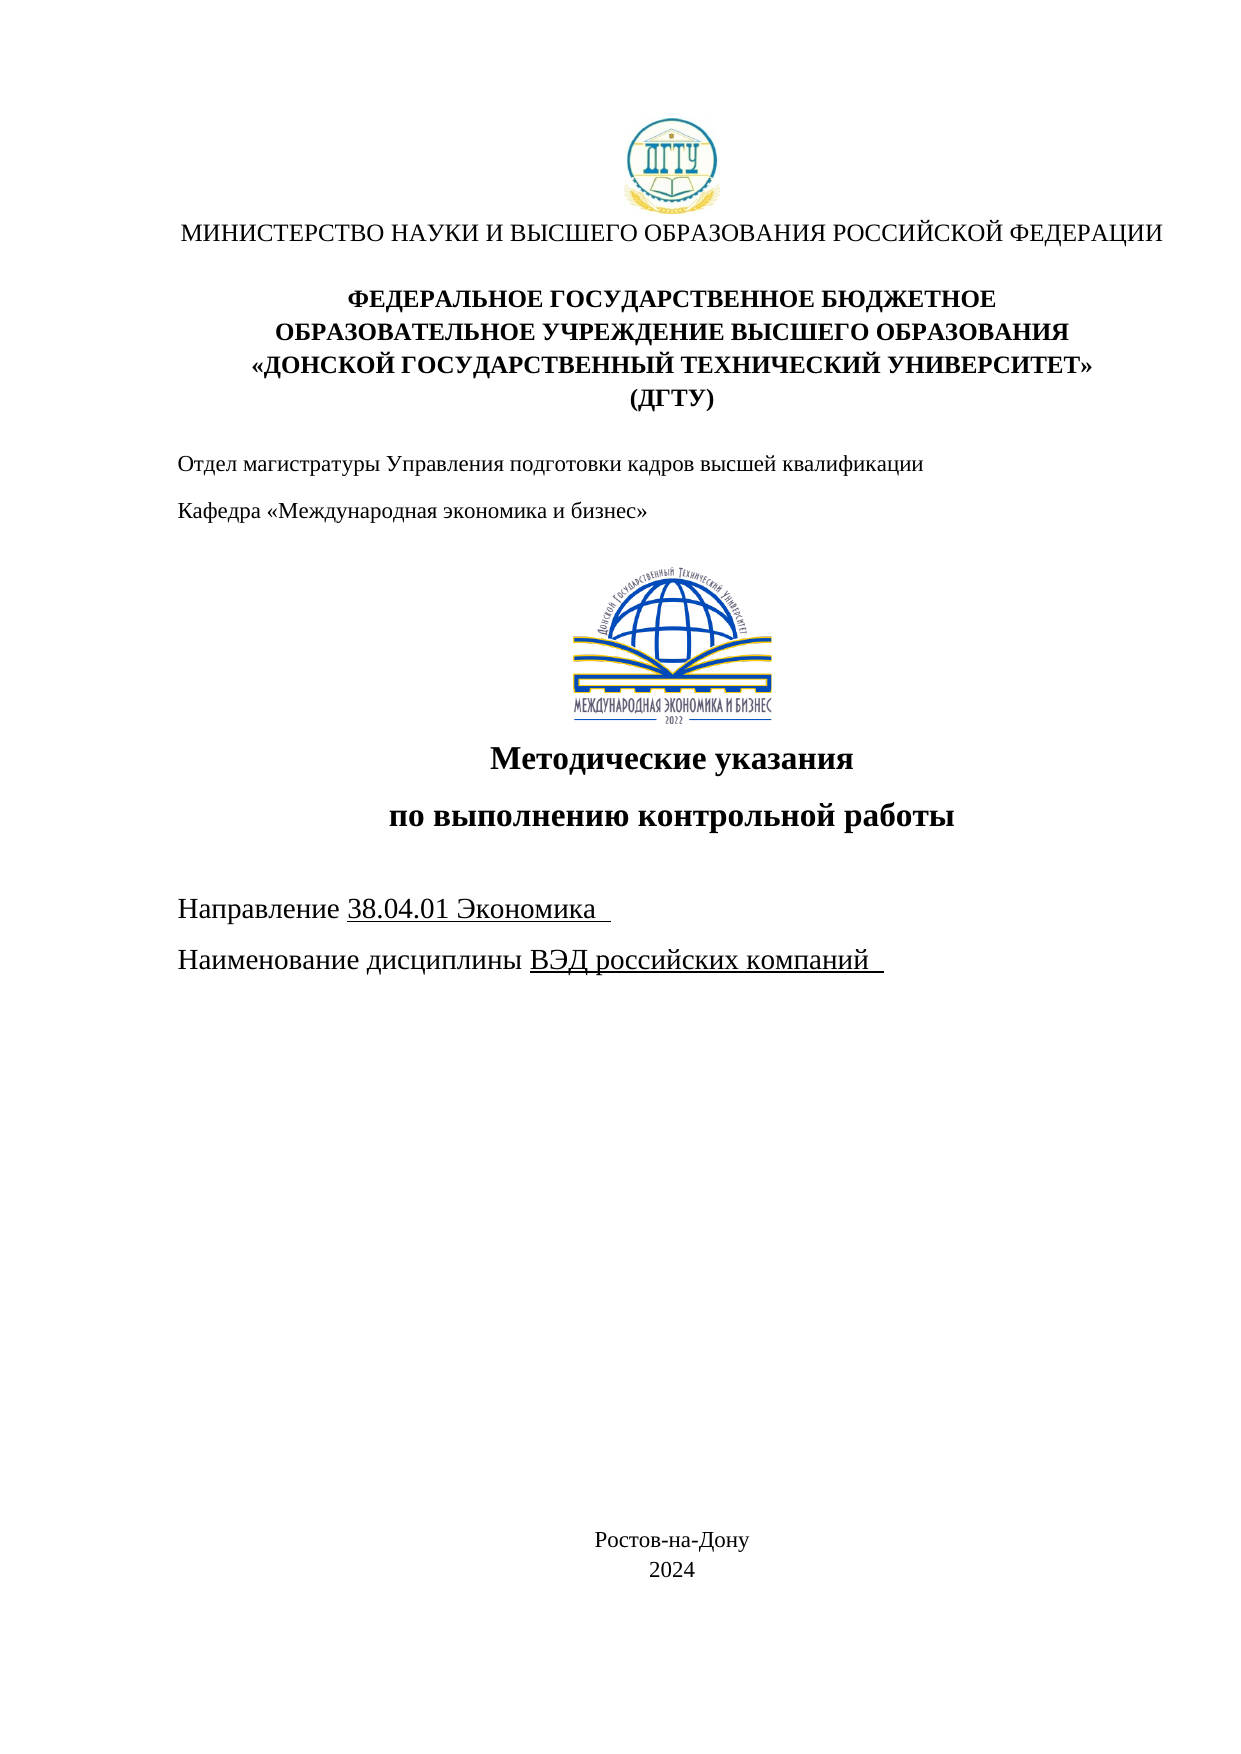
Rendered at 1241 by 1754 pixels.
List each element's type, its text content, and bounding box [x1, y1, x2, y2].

text (ДГТУ) [177, 383, 1167, 412]
picture [623, 118, 720, 214]
text ОБРАЗОВАТЕЛЬНОЕ УЧРЕЖДЕНИЕ ВЫСШЕГО ОБРАЗОВАНИЯ «ДОНСКОЙ ГОСУДАРСТВЕННЫЙ ТЕХНИЧЕСКИЙ УНИВЕРСИТЕТ» [177, 317, 1167, 379]
text Ростов-на-Дону [177, 1526, 1167, 1552]
text МИНИСТЕРСТВО НАУКИ И ВЫСШЕГО ОБРАЗОВАНИЯ РОССИЙСКОЙ ФЕДЕРАЦИИ [177, 218, 1167, 247]
text Направление 38.04.01 Экономика [177, 892, 1167, 925]
text Наименование дисциплины ВЭД российских компаний [177, 942, 1167, 975]
text по выполнению контрольной работы [177, 796, 1167, 834]
text Кафедра «Международная экономика и бизнес» [177, 497, 1167, 523]
text 2024 [177, 1556, 1167, 1582]
text Отдел магистратуры Управления подготовки кадров высшей квалификации [177, 450, 1167, 476]
text ФЕДЕРАЛЬНОЕ ГОСУДАРСТВЕННОЕ БЮДЖЕТНОЕ [177, 284, 1167, 313]
text Методические указания [177, 738, 1167, 776]
